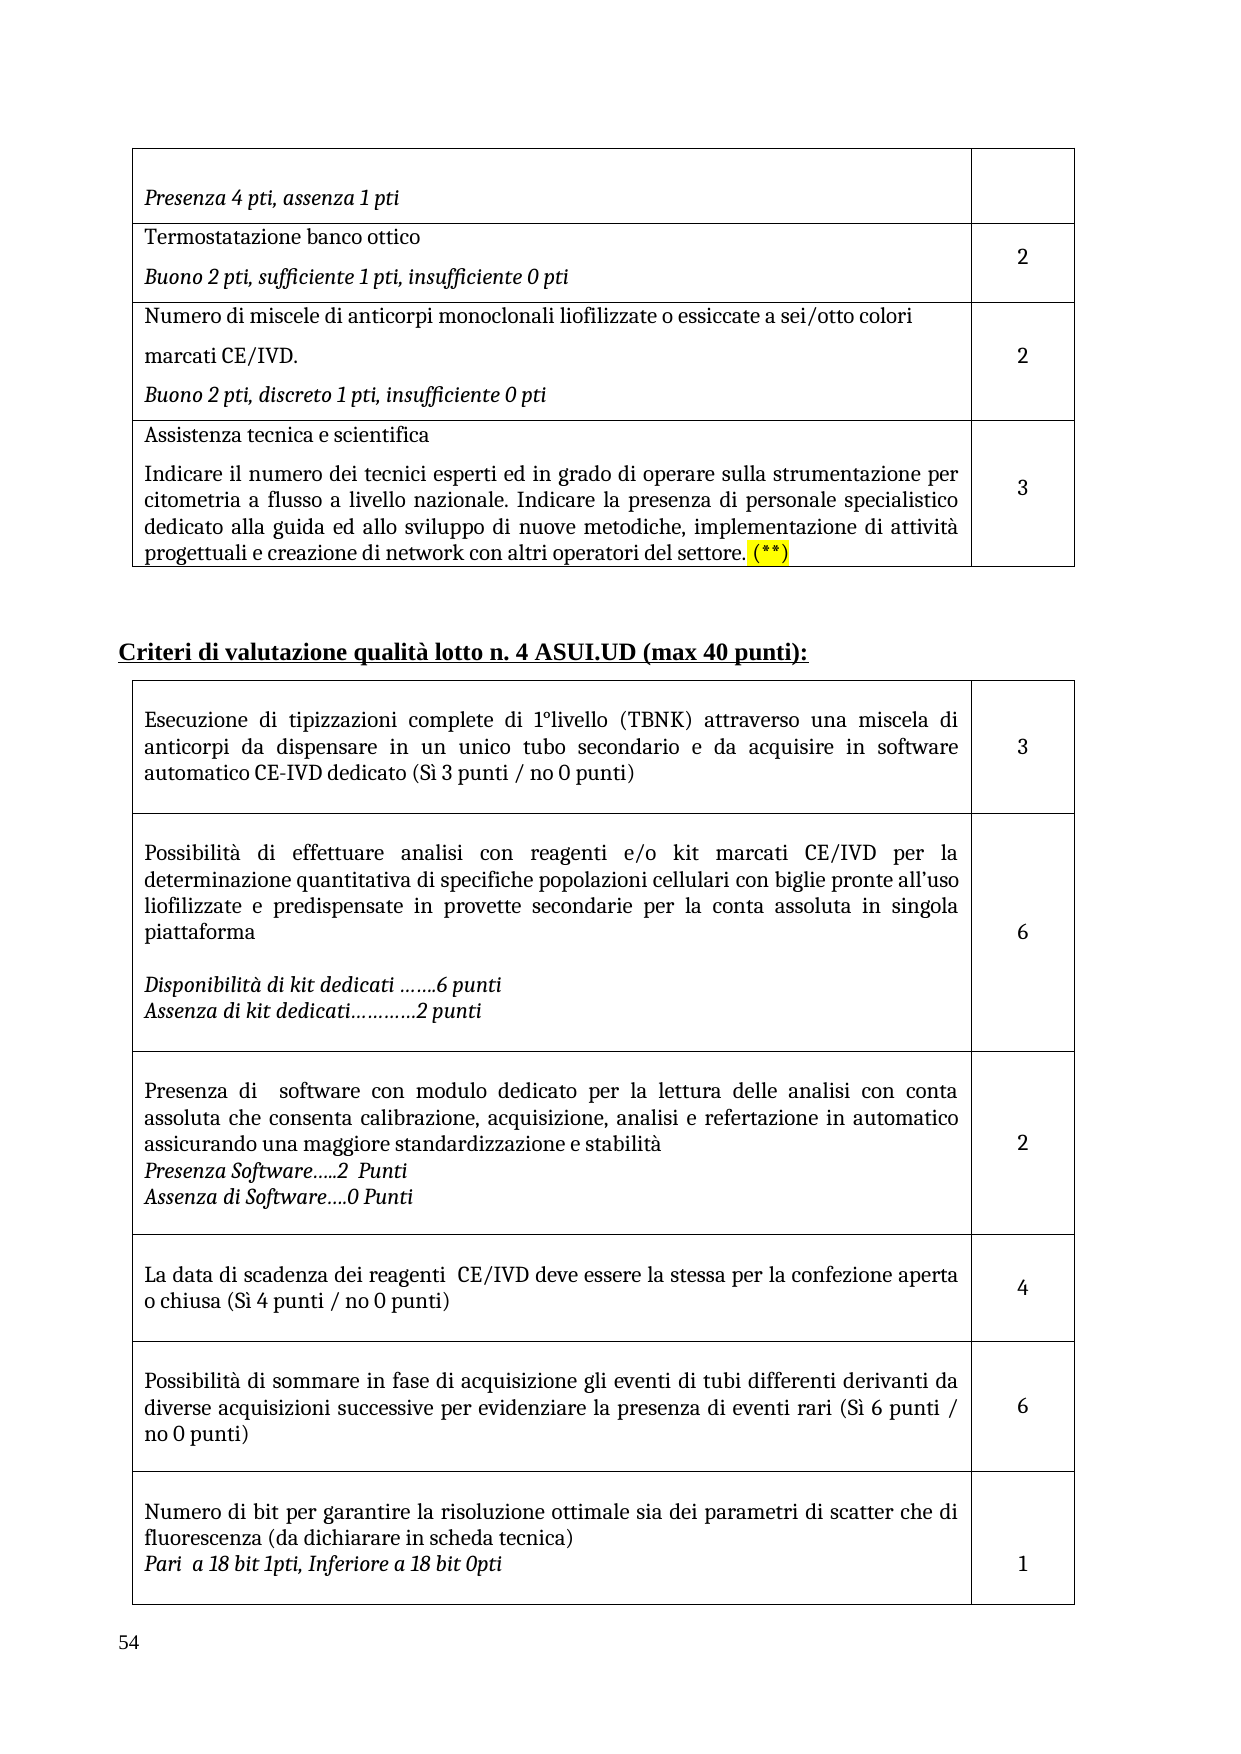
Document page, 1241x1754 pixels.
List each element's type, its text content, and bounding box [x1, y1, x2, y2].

text Criteri di valutazione qualità lotto n. 4 ASUI.UD (max 40 punti): [118, 637, 1122, 666]
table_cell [133, 149, 971, 223]
table_header 3 [972, 681, 1074, 813]
table_cell Termostatazione banco ottico Buono 2 pti, sufficiente 1 pti, insufficiente 0 pti [133, 224, 971, 302]
table_cell 6 [972, 814, 1074, 1051]
table_cell 1 [972, 1472, 1074, 1604]
table_cell 2 [972, 1052, 1074, 1234]
table_cell 6 [972, 1342, 1074, 1471]
table_cell Possibilità di sommare in fase di acquisizione gli eventi di tubi differenti derivanti da diverse acquisizioni successive per evidenziare la presenza di eventi rari (Sì 6 punti / no 0 punti) [133, 1342, 971, 1471]
table_cell 4 [972, 149, 1074, 223]
table_cell 3 [972, 421, 1074, 566]
table_cell 2 [972, 224, 1074, 302]
table_cell Numero di bit per garantire la risoluzione ottimale sia dei parametri di scatter che di fluorescenza (da dichiarare in scheda tecnica) Pari a 18 bit 1pti, Inferiore a 18 bit 0pti [133, 1472, 971, 1604]
table_cell 2 [972, 303, 1074, 420]
table_cell Presenza di software con modulo dedicato per la lettura delle analisi con conta assoluta che consenta calibrazione, acquisizione, analisi e refertazione in automatico assicurando una maggiore standardizzazione e stabilità Presenza Software…..2 Punti Assenza di Software….0 Punti [133, 1052, 971, 1234]
table_cell Assistenza tecnica e scientifica Indicare il numero dei tecnici esperti ed in grado di operare sulla strumentazione per citometria a flusso a livello nazionale. Indicare la presenza di personale specialistico dedicato alla guida ed allo sviluppo di nuove metodiche, implementazione di attività progettuali e creazione di network con altri operatori del settore. (**) [133, 421, 971, 566]
table_header Esecuzione di tipizzazioni complete di 1°livello (TBNK) attraverso una miscela di anticorpi da dispensare in un unico tubo secondario e da acquisire in software automatico CE-IVD dedicato (Sì 3 punti / no 0 punti) [133, 681, 971, 813]
table_cell La data di scadenza dei reagenti CE/IVD deve essere la stessa per la confezione aperta o chiusa (Sì 4 punti / no 0 punti) [133, 1235, 971, 1341]
table_cell Numero di miscele di anticorpi monoclonali liofilizzate o essiccate a sei/otto colori marcati CE/IVD. Buono 2 pti, discreto 1 pti, insufficiente 0 pti [133, 303, 971, 420]
table_cell Possibilità di effettuare analisi con reagenti e/o kit marcati CE/IVD per la determinazione quantitativa di specifiche popolazioni cellulari con biglie pronte all’uso liofilizzate e predispensate in provette secondarie per la conta assoluta in singola piattaforma Disponibilità di kit dedicati …….6 punti Assenza di kit dedicati…………2 punti [133, 814, 971, 1051]
table_cell 4 [972, 1235, 1074, 1341]
